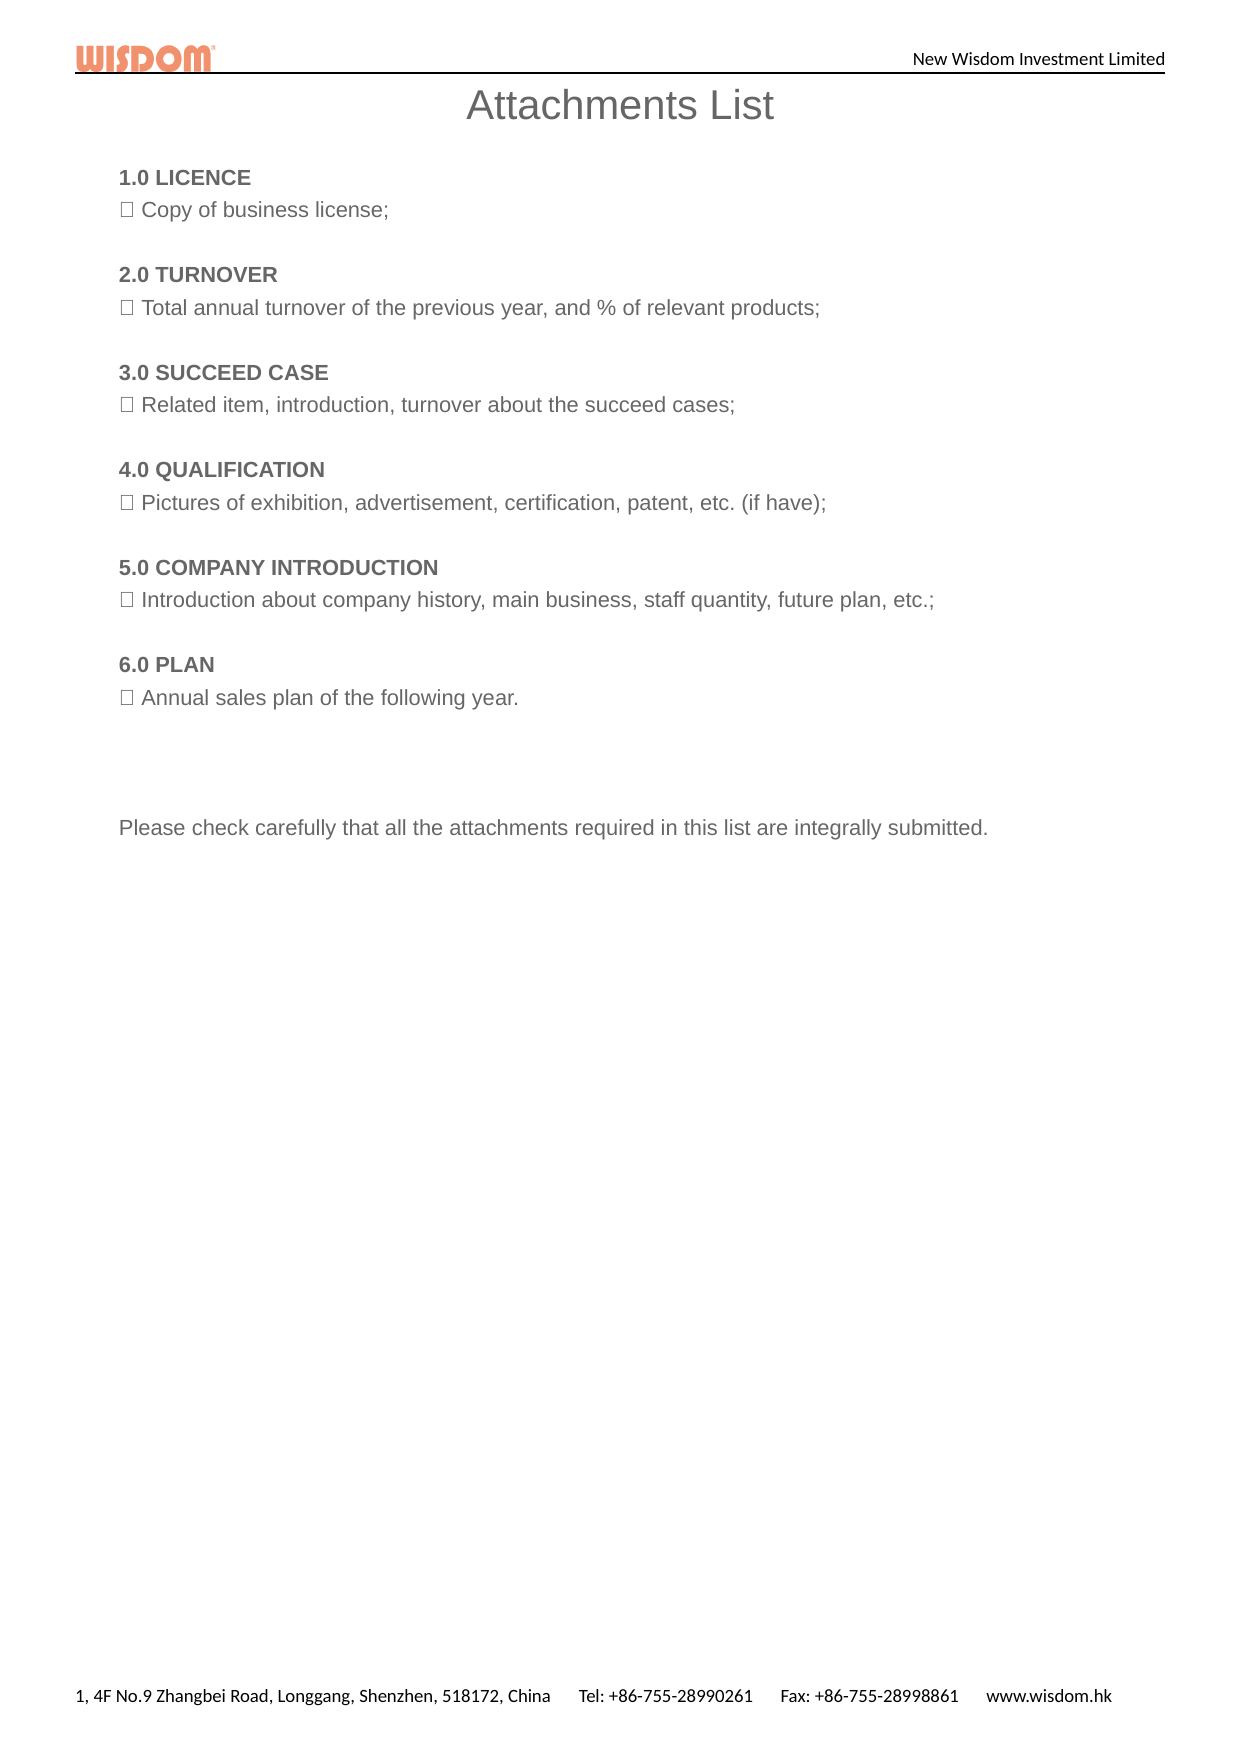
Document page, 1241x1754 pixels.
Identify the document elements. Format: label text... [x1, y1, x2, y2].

text  Introduction about company history, main business, staff quantity, future plan, etc.; [119, 584, 1165, 616]
text  Total annual turnover of the previous year, and % of relevant products; [119, 291, 1165, 324]
text 4.0 QUALIFICATION [119, 454, 1165, 486]
text 6.0 PLAN [119, 649, 1165, 681]
text  Annual sales plan of the following year. [119, 681, 1165, 714]
text  Related item, introduction, turnover about the succeed cases; [119, 389, 1165, 421]
text  Copy of business license; [119, 194, 1165, 226]
picture [76, 45, 216, 72]
text 3.0 SUCCEED CASE [119, 356, 1165, 389]
text 2.0 TURNOVER [119, 259, 1165, 291]
text Please check carefully that all the attachments required in this list are integrally submitted. [119, 811, 1165, 844]
text 1.0 LICENCE [119, 161, 1165, 194]
text  Pictures of exhibition, advertisement, certification, patent, etc. (if have); [119, 486, 1165, 519]
text Attachments List [75, 81, 1165, 129]
text 5.0 COMPANY INTRODUCTION [119, 551, 1165, 584]
